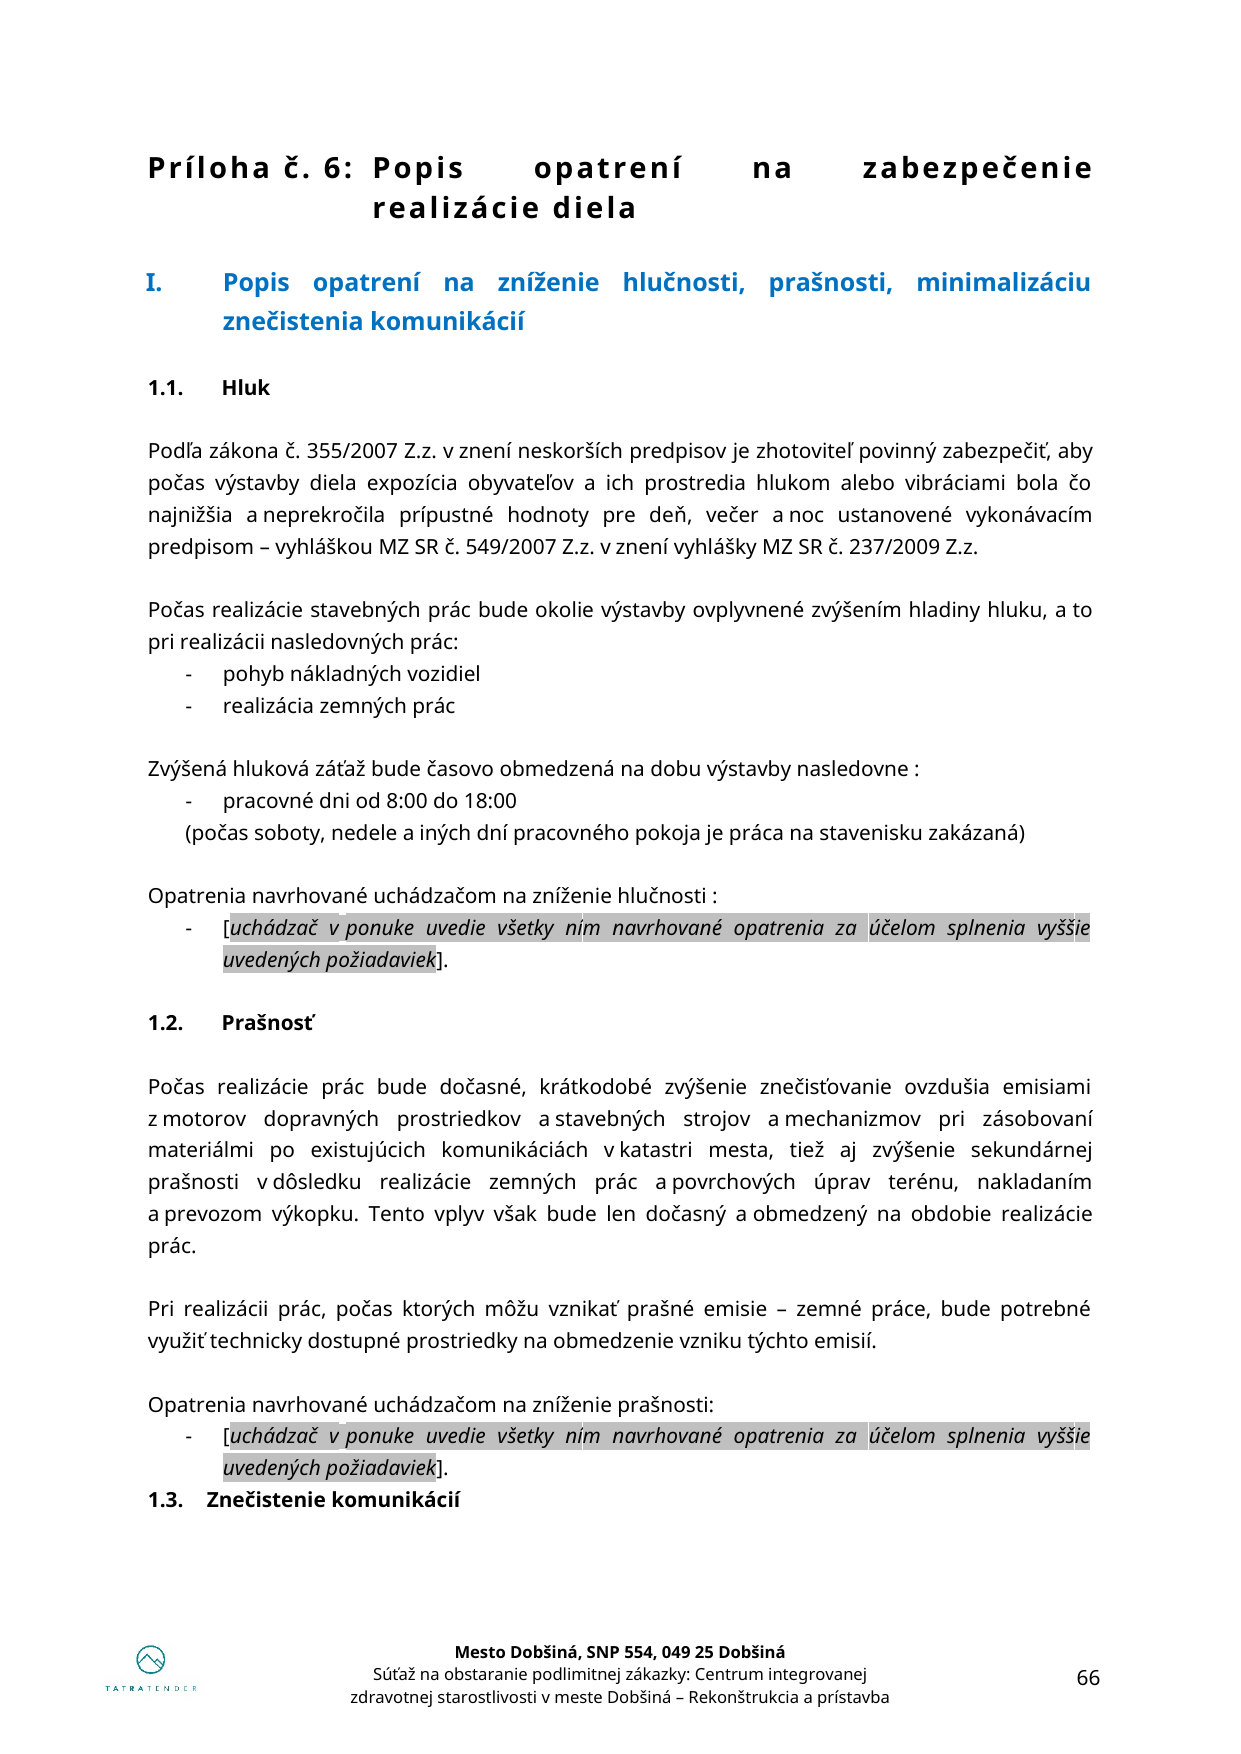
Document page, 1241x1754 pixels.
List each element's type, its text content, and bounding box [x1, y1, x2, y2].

picture [84, 1621, 217, 1715]
list pohyb nákladných vozidiel [185, 659, 1093, 687]
text Opatrenia navrhované uchádzačom na zníženie hlučnosti : [148, 881, 1093, 910]
text Pri realizácii prác, počas ktorých môžu vznikať prašné emisie – zemné práce, bude potrebné využiť technicky dostupné prostriedky na obmedzenie vzniku týchto emisií. [148, 1294, 1093, 1355]
text Opatrenia navrhované uchádzačom na zníženie prašnosti: [148, 1390, 1093, 1418]
list [uchádzač v ponuke uvedie všetky ním navrhované opatrenia za účelom splnenia vyššie uvedených požiadaviek]. [185, 913, 1093, 973]
text (počas soboty, nedele a iných dní pracovného pokoja je práca na stavenisku zakázaná) [185, 818, 1093, 846]
text Počas realizácie stavebných prác bude okolie výstavby ovplyvnené zvýšením hladiny hluku, a to pri realizácii nasledovných prác: [148, 596, 1093, 656]
list Popis opatrení na zníženie hlučnosti, prašnosti, minimalizáciu znečistenia komunikácií [162, 265, 1093, 337]
subtitle Príloha č. 6: Popis opatrení na zabezpečenie realizácie diela [147, 148, 1093, 227]
list Prašnosť [148, 1008, 1093, 1037]
text Počas realizácie prác bude dočasné, krátkodobé zvýšenie znečisťovanie ovzdušia emisiami z motorov dopravných prostriedkov a stavebných strojov a mechanizmov pri zásobovaní materiálmi po existujúcich komunikáciách v katastri mesta, tiež aj zvýšenie sekundárnej prašnosti v dôsledku realizácie zemných prác a povrchových úprav terénu, nakladaním a prevozom výkopku. Tento vplyv však bude len dočasný a obmedzený na obdobie realizácie prác. [148, 1072, 1093, 1259]
list pracovné dni od 8:00 do 18:00 [185, 786, 1093, 814]
list Znečistenie komunikácií [148, 1485, 1093, 1513]
text Podľa zákona č. 355/2007 Z.z. v znení neskorších predpisov je zhotoviteľ povinný zabezpečiť, aby počas výstavby diela expozícia obyvateľov a ich prostredia hlukom alebo vibráciami bola čo najnižšia a neprekročila prípustné hodnoty pre deň, večer a noc ustanovené vykonávacím predpisom – vyhláškou MZ SR č. 549/2007 Z.z. v znení vyhlášky MZ SR č. 237/2009 Z.z. [148, 437, 1093, 560]
list [uchádzač v ponuke uvedie všetky ním navrhované opatrenia za účelom splnenia vyššie uvedených požiadaviek]. [185, 1422, 1093, 1482]
list realizácia zemných prác [185, 691, 1093, 719]
text Zvýšená hluková záťaž bude časovo obmedzená na dobu výstavby nasledovne : [148, 754, 1093, 783]
list Hluk [148, 373, 1093, 402]
